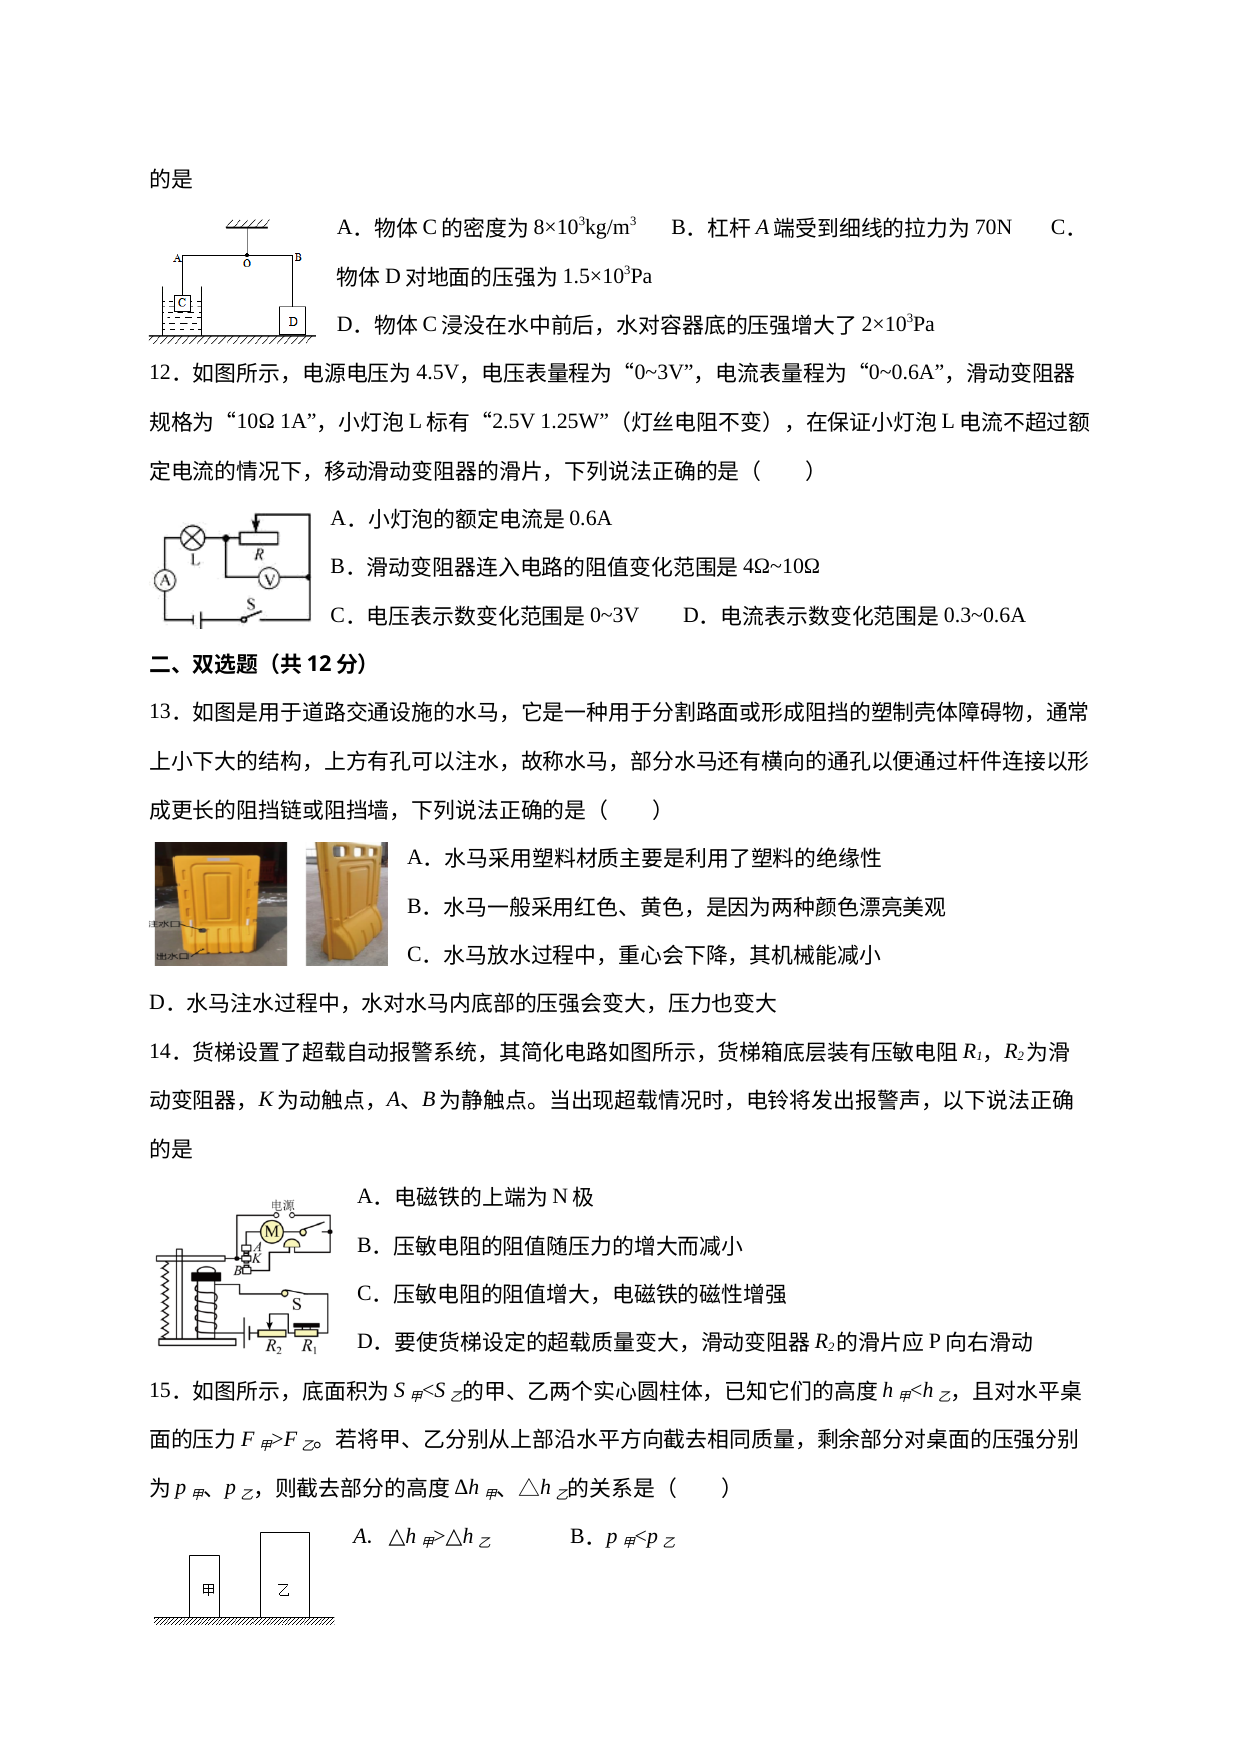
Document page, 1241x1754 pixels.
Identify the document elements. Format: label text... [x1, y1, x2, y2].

text D．物体C浸没在水中前后，水对容器底的压强增大了2×103Pa [318, 307, 1091, 340]
picture [150, 1528, 335, 1626]
picture [148, 217, 318, 346]
text A．水马采用塑料材质主要是利用了塑料的绝缘性 [149, 841, 1091, 873]
picture [148, 1193, 338, 1360]
text C．压敏电阻的阻值增大，电磁铁的磁性增强 [338, 1277, 1091, 1309]
text A．电磁铁的上端为N极 [149, 1180, 1091, 1212]
text B．滑动变阻器连入电路的阻值变化范围是4Ω~10Ω [312, 550, 1091, 582]
text B．水马一般采用红色、黄色，是因为两种颜色漂亮美观 [388, 889, 1091, 922]
text D．水马注水过程中，水对水马内底部的压强会变大，压力也变大 [149, 986, 1091, 1018]
list △h甲>△h乙 B．p甲<p乙 [149, 1519, 1091, 1552]
text D．要使货梯设定的超载质量变大，滑动变阻器R2的滑片应P向右滑动 [338, 1325, 1091, 1357]
picture [148, 842, 388, 966]
text 15．如图所示，底面积为S甲<S乙的甲、乙两个实心圆柱体，已知它们的高度h甲<h乙，且对水平桌面的压力F甲>F乙。若将甲、乙分别从上部沿水平方向截去相同质量，剩余部分对桌面的压强分别为p甲、p乙，则截去部分的高度Δh甲、△h乙的关系是（ ） [149, 1373, 1091, 1503]
text 13．如图是用于道路交通设施的水马，它是一种用于分割路面或形成阻挡的塑制壳体障碍物，通常上小下大的结构，上方有孔可以注水，故称水马，部分水马还有横向的通孔以便通过杆件连接以形成更长的阻挡链或阻挡墙，下列说法正确的是（ ） [149, 695, 1091, 825]
text A．物体C的密度为8×103kg/m3 B．杠杆A端受到细线的拉力为70N C．物体D对地面的压强为1.5×103Pa [149, 210, 1091, 292]
text 12．如图所示，电源电压为 4.5V，电压表量程为“0~3V”，电流表量程为“0~0.6A”，滑动变阻器规格为“10Ω 1A”，小灯泡 L标有“2.5V 1.25W”（灯丝电阻不变），在保证小灯泡L电流不超过额定电流的情况下，移动滑动变阻器的滑片，下列说法正确的是（ ） [149, 356, 1091, 486]
text A．小灯泡的额定电流是0.6A [149, 502, 1091, 534]
picture [148, 511, 312, 629]
text 二、双选题（共12分） [149, 647, 1091, 679]
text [149, 162, 1091, 194]
text B．压敏电阻的阻值随压力的增大而减小 [338, 1228, 1091, 1261]
text C．电压表示数变化范围是0~3V D．电流表示数变化范围是0.3~0.6A [149, 598, 1091, 631]
text C．水马放水过程中，重心会下降，其机械能减小 [149, 937, 1091, 970]
text 14．货梯设置了超载自动报警系统，其简化电路如图所示，货梯箱底层装有压敏电阻R1，R2为滑动变阻器，K为动触点，A、B为静触点。当出现超载情况时，电铃将发出报警声，以下说法正确的是 [149, 1034, 1091, 1164]
